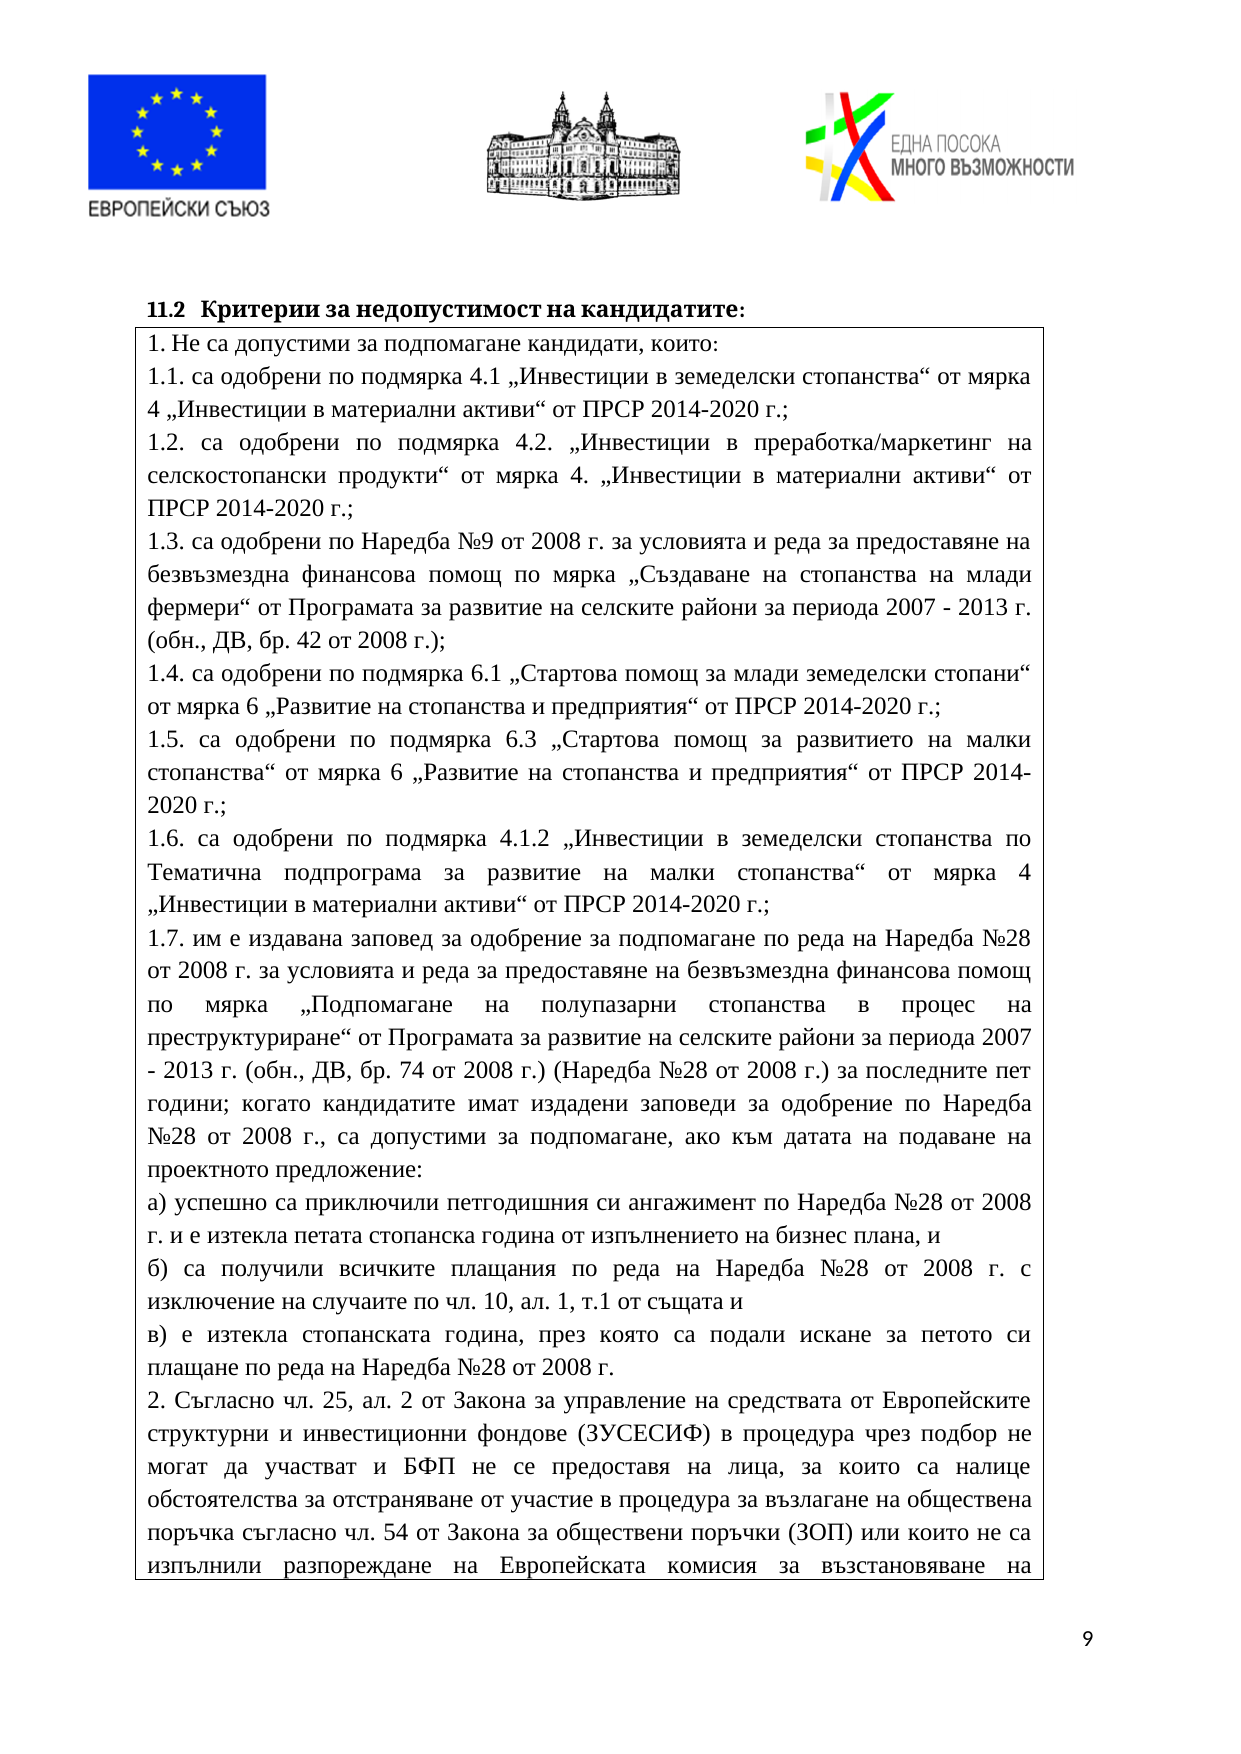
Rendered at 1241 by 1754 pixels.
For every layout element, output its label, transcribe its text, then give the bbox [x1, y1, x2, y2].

picture [798, 89, 1077, 204]
picture [88, 73, 271, 220]
picture [482, 89, 688, 204]
subtitle Критерии за недопустимост на кандидатите: [147, 297, 1093, 323]
